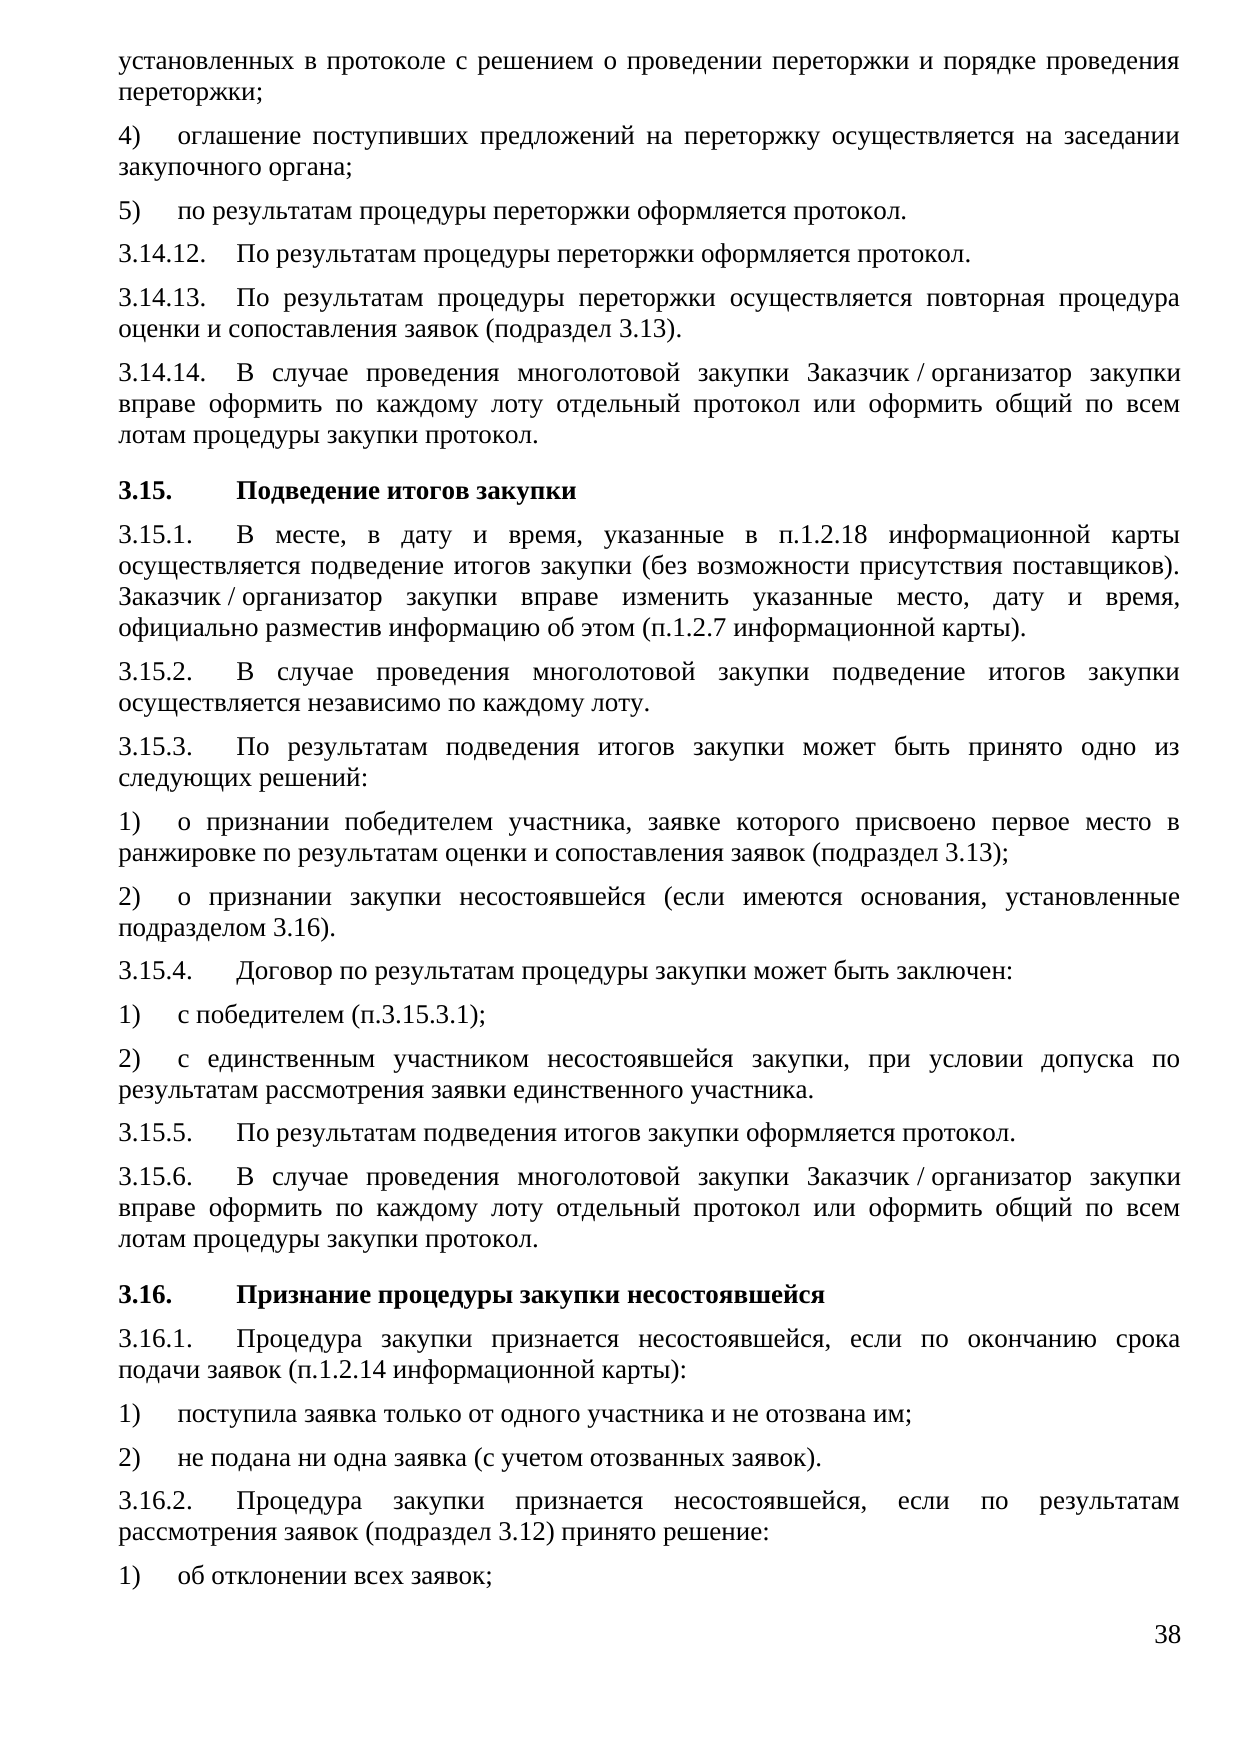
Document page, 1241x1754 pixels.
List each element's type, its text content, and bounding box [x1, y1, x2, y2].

text По результатам подведения итогов закупки оформляется протокол. [118, 1116, 1181, 1148]
text По результатам процедуры переторжки осуществляется повторная процедура оценки и сопоставления заявок (подраздел 3.13). [118, 281, 1181, 343]
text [118, 44, 1181, 107]
text По результатам процедуры переторжки оформляется протокол. [118, 238, 1181, 269]
text Договор по результатам процедуры закупки может быть заключен: [118, 954, 1181, 986]
text Процедура закупки признается несостоявшейся, если по окончанию срока подачи заявок (п.1.2.14 информационной карты): [118, 1322, 1181, 1384]
text Процедура закупки признается несостоявшейся, если по результатам рассмотрения заявок (подраздел 3.12) принято решение: [118, 1484, 1181, 1547]
text об отклонении всех заявок; [118, 1559, 1181, 1590]
text Подведение итогов закупки [118, 474, 1181, 506]
text с победителем (п.3.15.3.1); [118, 998, 1181, 1029]
text поступила заявка только от одного участника и не отозвана им; [118, 1397, 1181, 1428]
text оглашение поступивших предложений на переторжку осуществляется на заседании закупочного органа; [118, 119, 1181, 181]
text В случае проведения многолотовой закупки подведение итогов закупки осуществляется независимо по каждому лоту. [118, 655, 1181, 717]
text не подана ни одна заявка (с учетом отозванных заявок). [118, 1441, 1181, 1472]
text о признании закупки несостоявшейся (если имеются основания, установленные подразделом 3.16). [118, 879, 1181, 942]
text В случае проведения многолотовой закупки Заказчик / организатор закупки вправе оформить по каждому лоту отдельный протокол или оформить общий по всем лотам процедуры закупки протокол. [118, 356, 1181, 449]
text По результатам подведения итогов закупки может быть принято одно из следующих решений: [118, 730, 1181, 792]
text В месте, в дату и время, указанные в п.1.2.18 информационной карты осуществляется подведение итогов закупки (без возможности присутствия поставщиков). Заказчик / организатор закупки вправе изменить указанные место, дату и время, официально разместив информацию об этом (п.1.2.7 информационной карты). [118, 518, 1181, 643]
text о признании победителем участника, заявке которого присвоено первое место в ранжировке по результатам оценки и сопоставления заявок (подраздел 3.13); [118, 805, 1181, 867]
text с единственным участником несостоявшейся закупки, при условии допуска по результатам рассмотрения заявки единственного участника. [118, 1042, 1181, 1104]
text В случае проведения многолотовой закупки Заказчик / организатор закупки вправе оформить по каждому лоту отдельный протокол или оформить общий по всем лотам процедуры закупки протокол. [118, 1160, 1181, 1253]
text Признание процедуры закупки несостоявшейся [118, 1278, 1181, 1310]
text по результатам процедуры переторжки оформляется протокол. [118, 194, 1181, 225]
